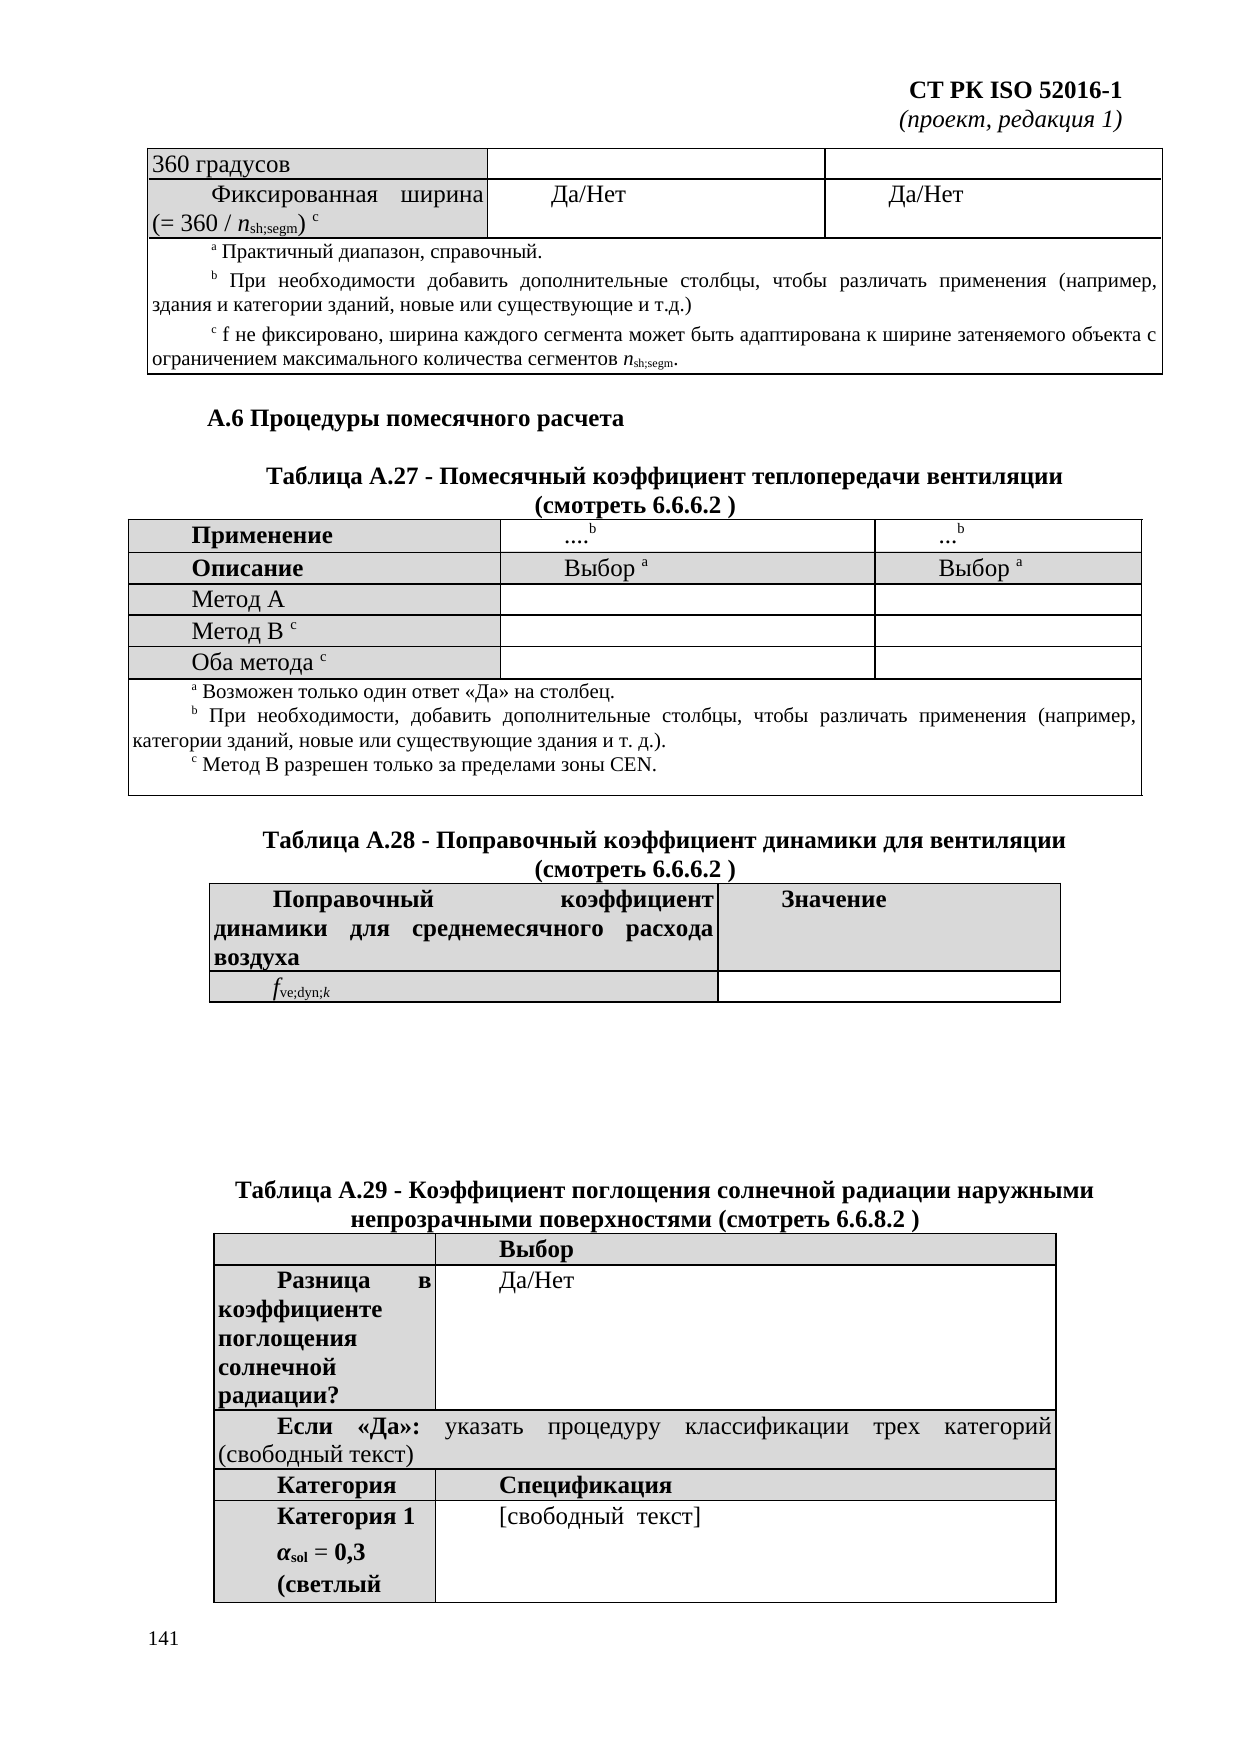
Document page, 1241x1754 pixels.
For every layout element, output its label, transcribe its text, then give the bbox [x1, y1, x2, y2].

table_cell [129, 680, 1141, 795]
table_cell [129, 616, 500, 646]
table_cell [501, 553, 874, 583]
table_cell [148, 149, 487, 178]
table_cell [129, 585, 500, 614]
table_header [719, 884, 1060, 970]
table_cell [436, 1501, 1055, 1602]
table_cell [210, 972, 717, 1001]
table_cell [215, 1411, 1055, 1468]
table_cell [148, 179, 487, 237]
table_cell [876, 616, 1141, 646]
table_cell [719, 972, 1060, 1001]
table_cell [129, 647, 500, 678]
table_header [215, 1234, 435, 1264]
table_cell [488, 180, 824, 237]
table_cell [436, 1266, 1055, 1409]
text A.6 Процедуры помесячного расчета [148, 403, 1122, 432]
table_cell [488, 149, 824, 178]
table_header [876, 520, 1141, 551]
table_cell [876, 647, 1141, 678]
text Таблица А.27 - Помесячный коэффициент теплопередачи вентиляции (смотреть 6.6.6.2 ) [148, 461, 1122, 518]
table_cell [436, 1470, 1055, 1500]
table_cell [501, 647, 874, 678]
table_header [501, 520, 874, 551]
text Таблица A.28 - Поправочный коэффициент динамики для вентиляции (смотреть 6.6.6.2 ) [148, 825, 1122, 883]
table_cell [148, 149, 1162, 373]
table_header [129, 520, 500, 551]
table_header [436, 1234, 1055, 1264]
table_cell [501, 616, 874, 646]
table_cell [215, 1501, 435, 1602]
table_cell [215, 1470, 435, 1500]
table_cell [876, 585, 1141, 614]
text Таблица А.29 - Коэффициент поглощения солнечной радиации наружными непрозрачными поверхностями (смотреть 6.6.8.2 ) [148, 1175, 1122, 1232]
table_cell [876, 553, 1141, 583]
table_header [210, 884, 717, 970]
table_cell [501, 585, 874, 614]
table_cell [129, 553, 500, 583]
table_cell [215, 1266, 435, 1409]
